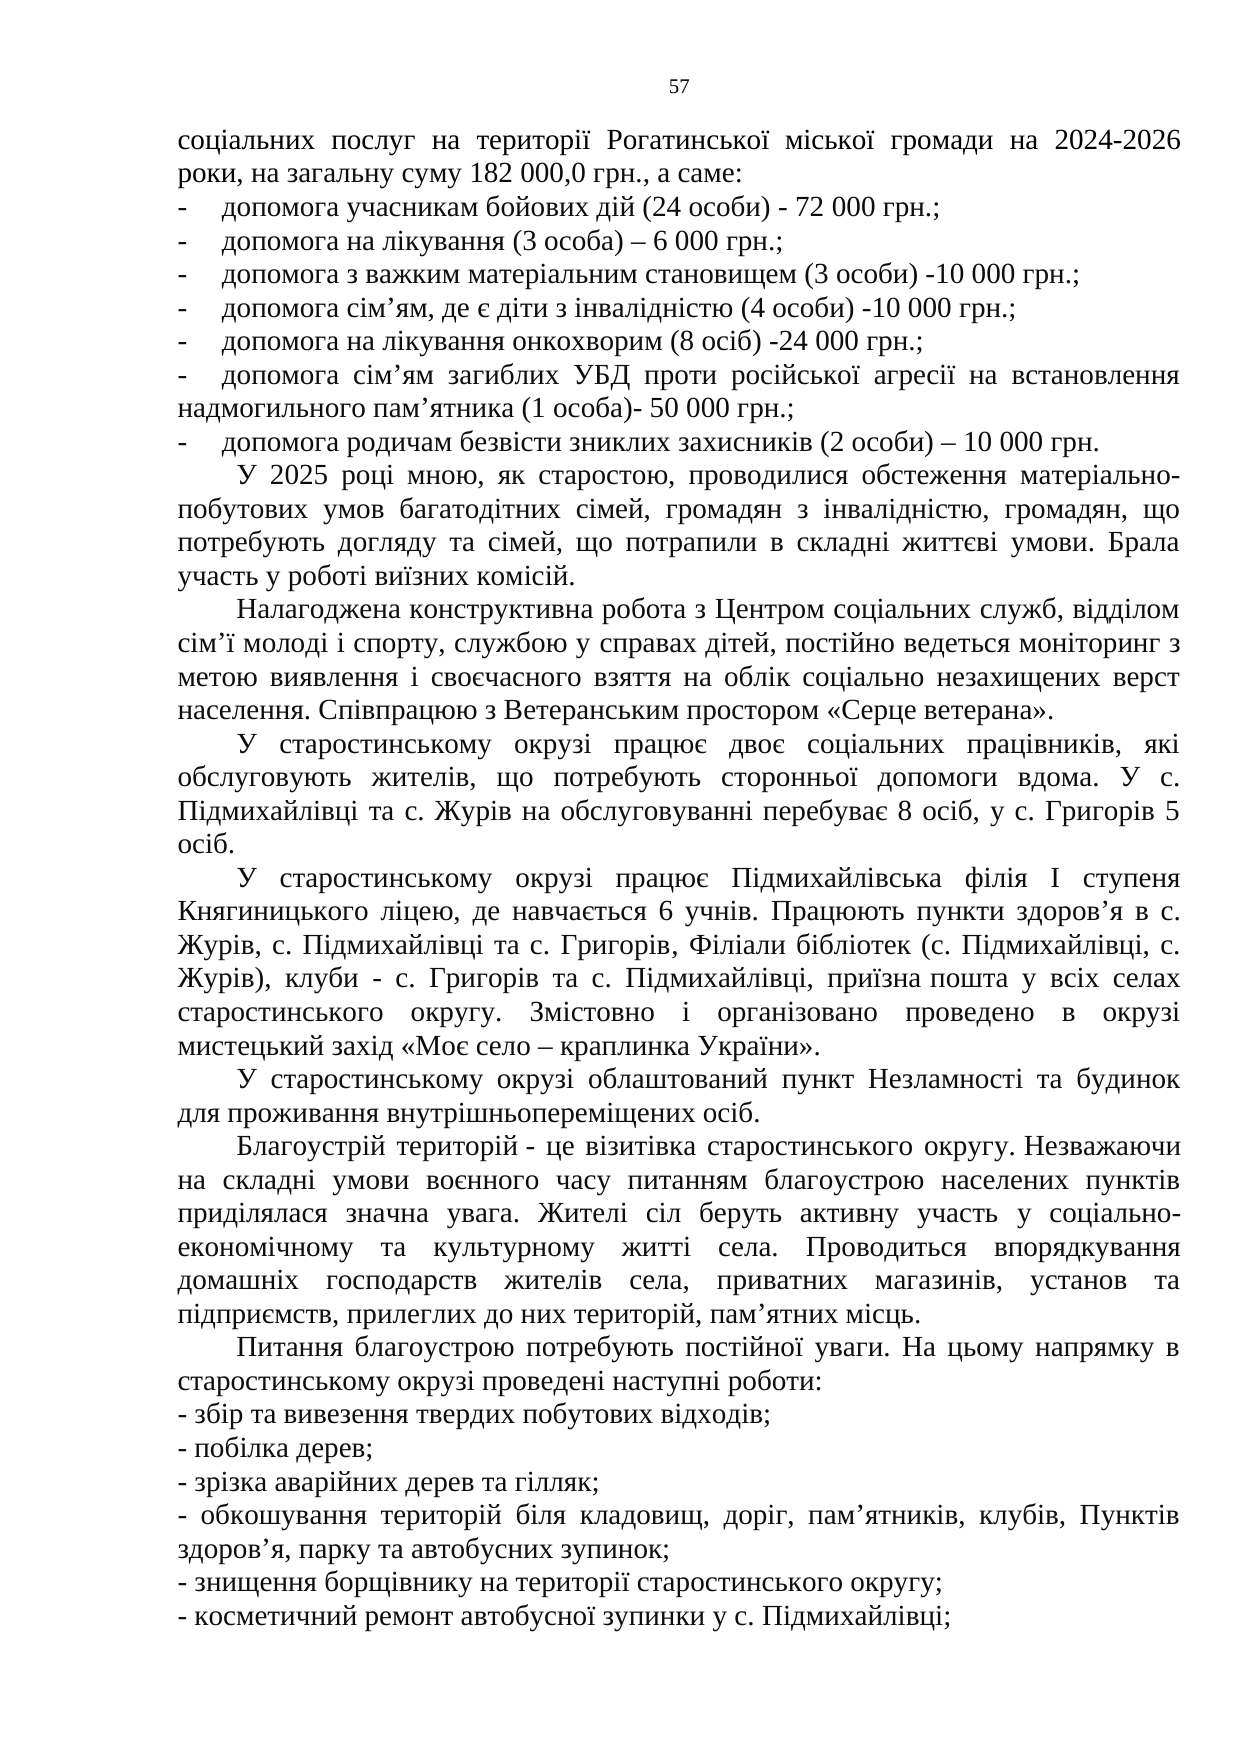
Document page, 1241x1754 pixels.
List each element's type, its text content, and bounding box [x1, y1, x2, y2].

list допомога родичам безвісти зниклих захисників (2 особи) – 10 000 грн. [177, 424, 1181, 457]
list допомога з важким матеріальним становищем (3 особи) -10 000 грн.; [177, 256, 1181, 290]
text У 2025 році мною, як старостою, проводилися обстеження матеріально-побутових умов багатодітних сімей, громадян з інвалідністю, громадян, що потребують догляду та сімей, що потрапили в складні життєві умови. Брала участь у роботі виїзних комісій. [177, 457, 1181, 592]
text У старостинському окрузі облаштований пункт Незламності та будинок для проживання внутрішньопереміщених осіб. [177, 1061, 1181, 1128]
text Налагоджена конструктивна робота з Центром соціальних служб, відділом сім’ї молоді і спорту, службою у справах дітей, постійно ведеться моніторинг з метою виявлення і своєчасного взяття на облік соціально незахищених верст населення. Співпрацюю з Ветеранським простором «Серце ветерана». [177, 592, 1181, 726]
text У старостинському окрузі працює двоє соціальних працівників, які обслуговують жителів, що потребують сторонньої допомоги вдома. У с. Підмихайлівці та с. Журів на обслуговуванні перебуває 8 осіб, у с. Григорів 5 осіб. [177, 726, 1181, 860]
text - обкошування територій біля кладовищ, доріг, пам’ятників, клубів, Пунктів здоров’я, парку та автобусних зупинок; [177, 1497, 1181, 1564]
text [177, 122, 1181, 189]
text - знищення борщівнику на території старостинського округу; [177, 1564, 1181, 1598]
list допомога учасникам бойових дій (24 особи) - 72 000 грн.; [177, 189, 1181, 223]
text - збір та вивезення твердих побутових відходів; [177, 1397, 1181, 1430]
list допомога на лікування онкохворим (8 осіб) -24 000 грн.; [177, 323, 1181, 357]
text Благоустрій територій - це візитівка старостинського округу. Незважаючи на складні умови воєнного часу питанням благоустрою населених пунктів приділялася значна увага. Жителі сіл беруть активну участь у соціально-економічному та культурному житті села. Проводиться впорядкування домашніх господарств жителів села, приватних магазинів, установ та підприємств, прилеглих до них територій, пам’ятних місць. [177, 1128, 1181, 1329]
list допомога сім’ям загиблих УБД проти російської агресії на встановлення надмогильного пам’ятника (1 особа)- 50 000 грн.; [177, 357, 1181, 424]
text - косметичний ремонт автобусної зупинки у с. Підмихайлівці; [177, 1598, 1181, 1631]
text У старостинському окрузі працює Підмихайлівська філія І ступеня Княгиницького ліцею, де навчається 6 учнів. Працюють пункти здоров’я в с. Журів, с. Підмихайлівці та с. Григорів, Філіали бібліотек (с. Підмихайлівці, с. Журів), клуби - с. Григорів та с. Підмихайлівці, приїзна пошта у всіх селах старостинського округу. Змістовно і організовано проведено в окрузі мистецький захід «Моє село – краплинка України». [177, 860, 1181, 1061]
list допомога сім’ям, де є діти з інвалідністю (4 особи) -10 000 грн.; [177, 290, 1181, 323]
text - зрізка аварійних дерев та гілляк; [177, 1464, 1181, 1497]
list допомога на лікування (3 особа) – 6 000 грн.; [177, 223, 1181, 256]
text Питання благоустрою потребують постійної уваги. На цьому напрямку в старостинському окрузі проведені наступні роботи: [177, 1329, 1181, 1397]
text - побілка дерев; [177, 1430, 1181, 1464]
